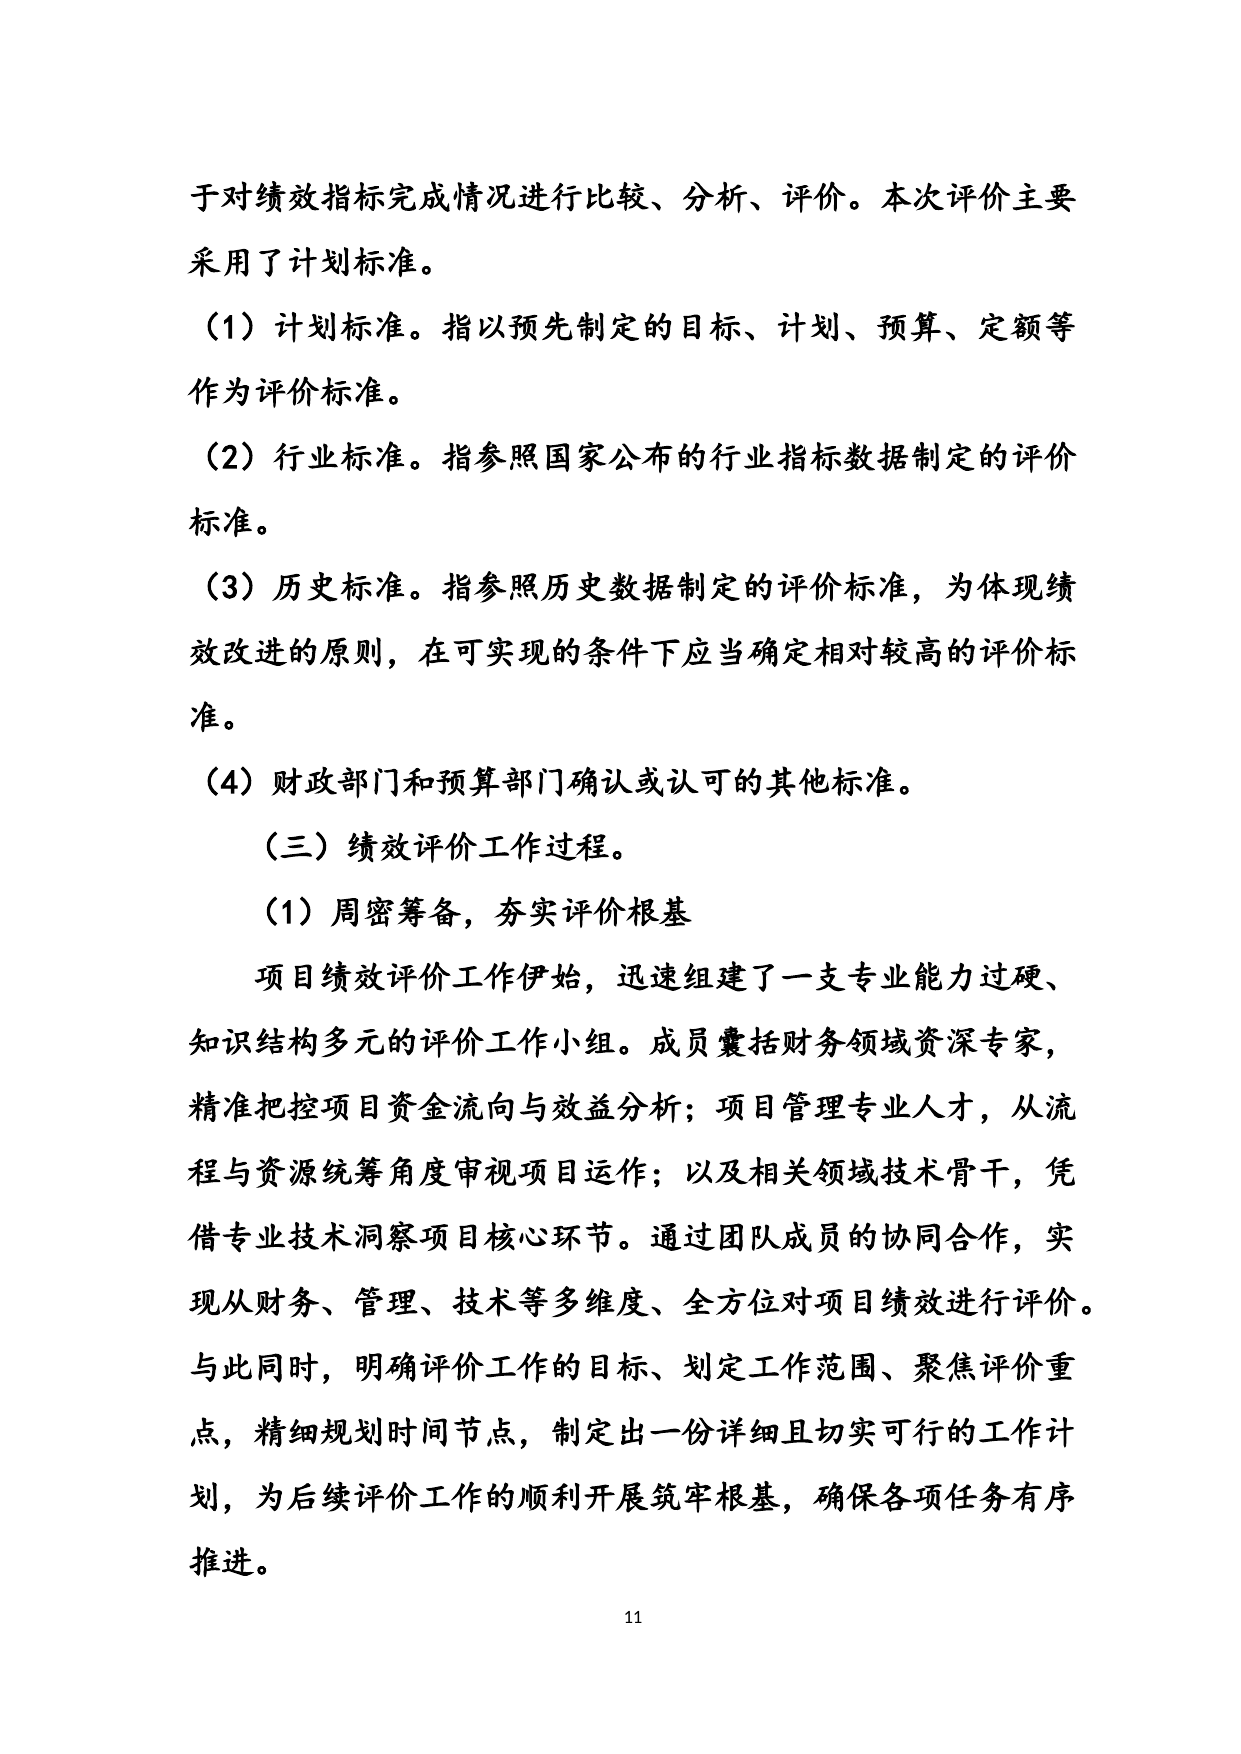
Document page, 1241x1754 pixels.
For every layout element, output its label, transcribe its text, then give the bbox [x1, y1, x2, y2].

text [187, 877, 1078, 1592]
text （三）绩效评价工作过程。 [187, 812, 1078, 877]
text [187, 162, 1078, 812]
